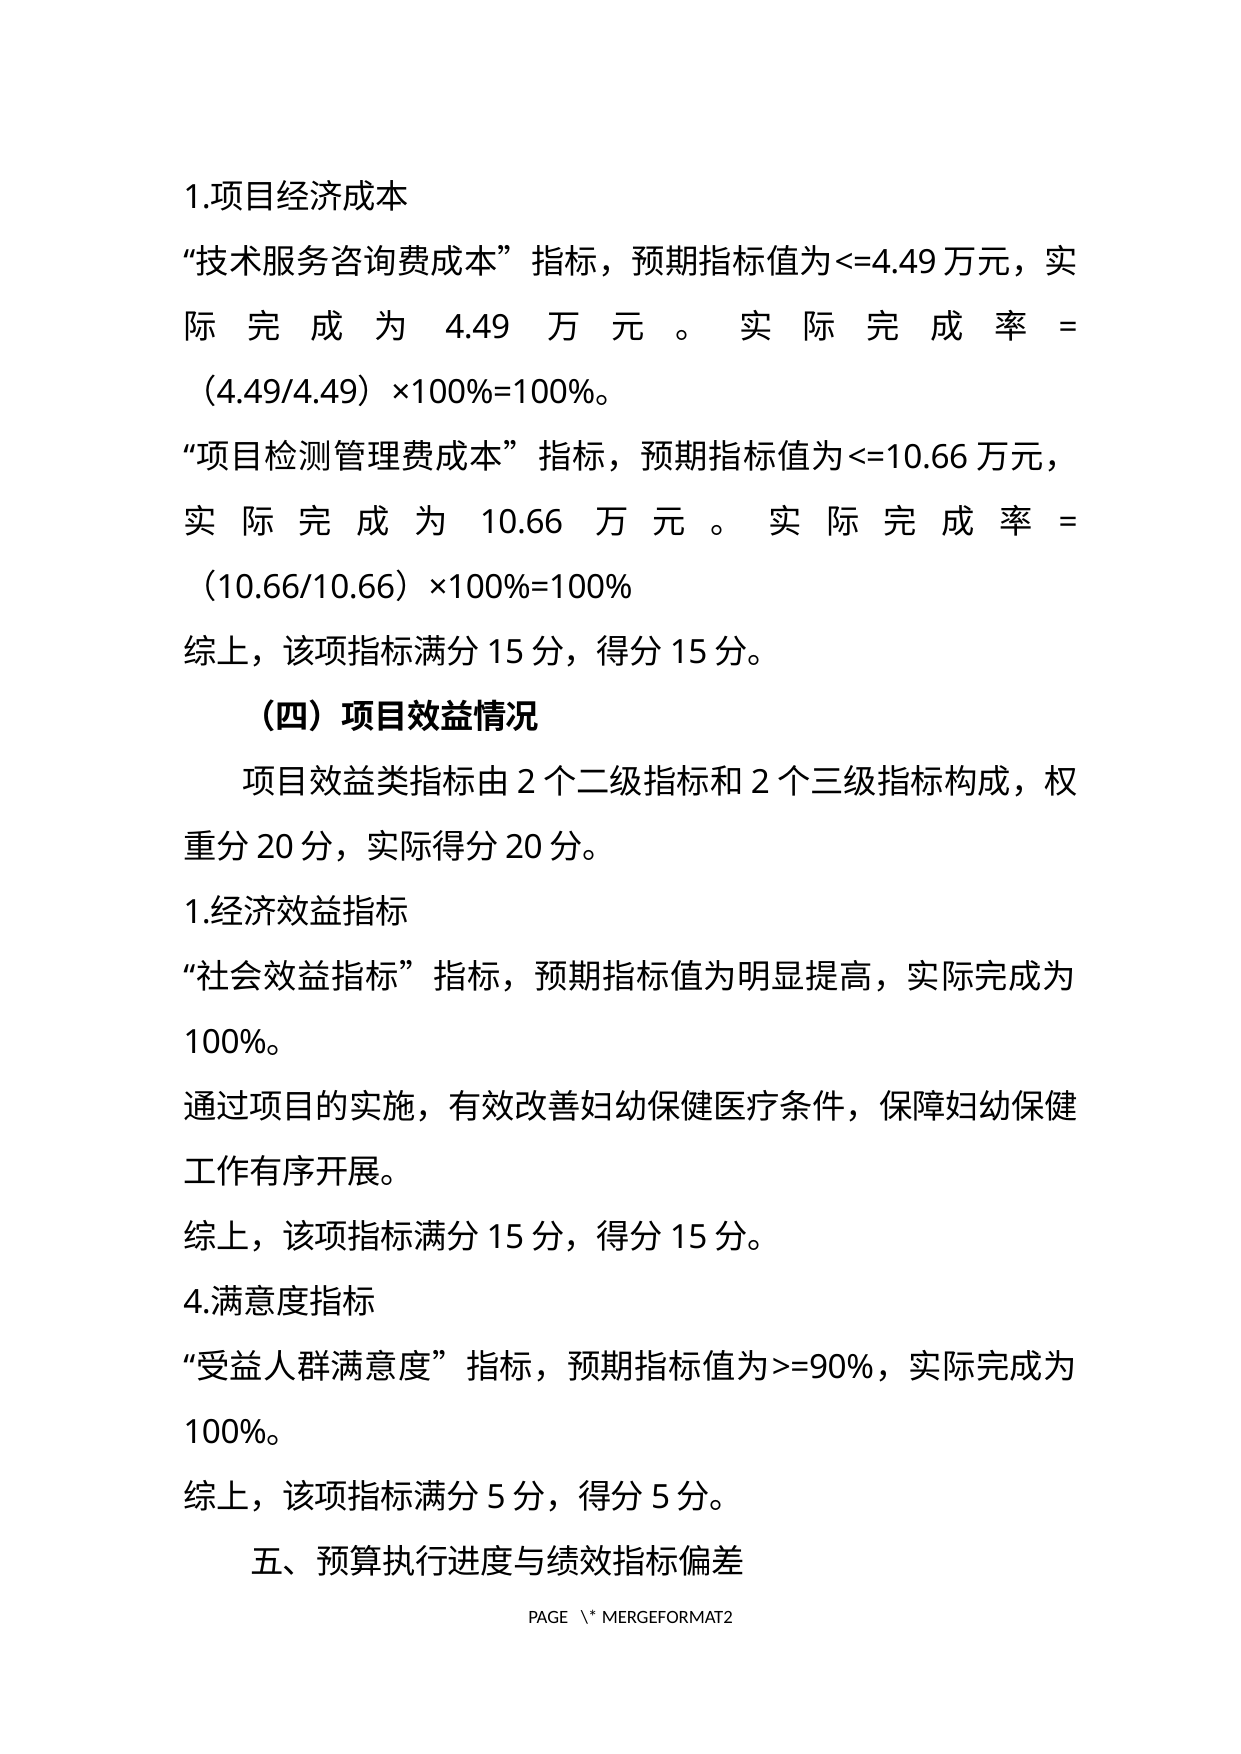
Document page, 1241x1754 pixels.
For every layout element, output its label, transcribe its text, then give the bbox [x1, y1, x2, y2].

text 项目效益类指标由2个二级指标和2个三级指标构成，权重分20分，实际得分20分。 1.经济效益指标 “社会效益指标”指标，预期指标值为明显提高，实际完成为100%。 通过项目的实施，有效改善妇幼保健医疗条件，保障妇幼保健工作有序开展。 综上，该项指标满分15分，得分15分。 4.满意度指标 “受益人群满意度”指标，预期指标值为>=90%，实际完成为100%。 综上，该项指标满分5分，得分5分。 [183, 747, 1078, 1527]
text （四）项目效益情况 [183, 682, 1078, 747]
list 预算执行进度与绩效指标偏差 [183, 1527, 1078, 1592]
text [183, 162, 1078, 682]
